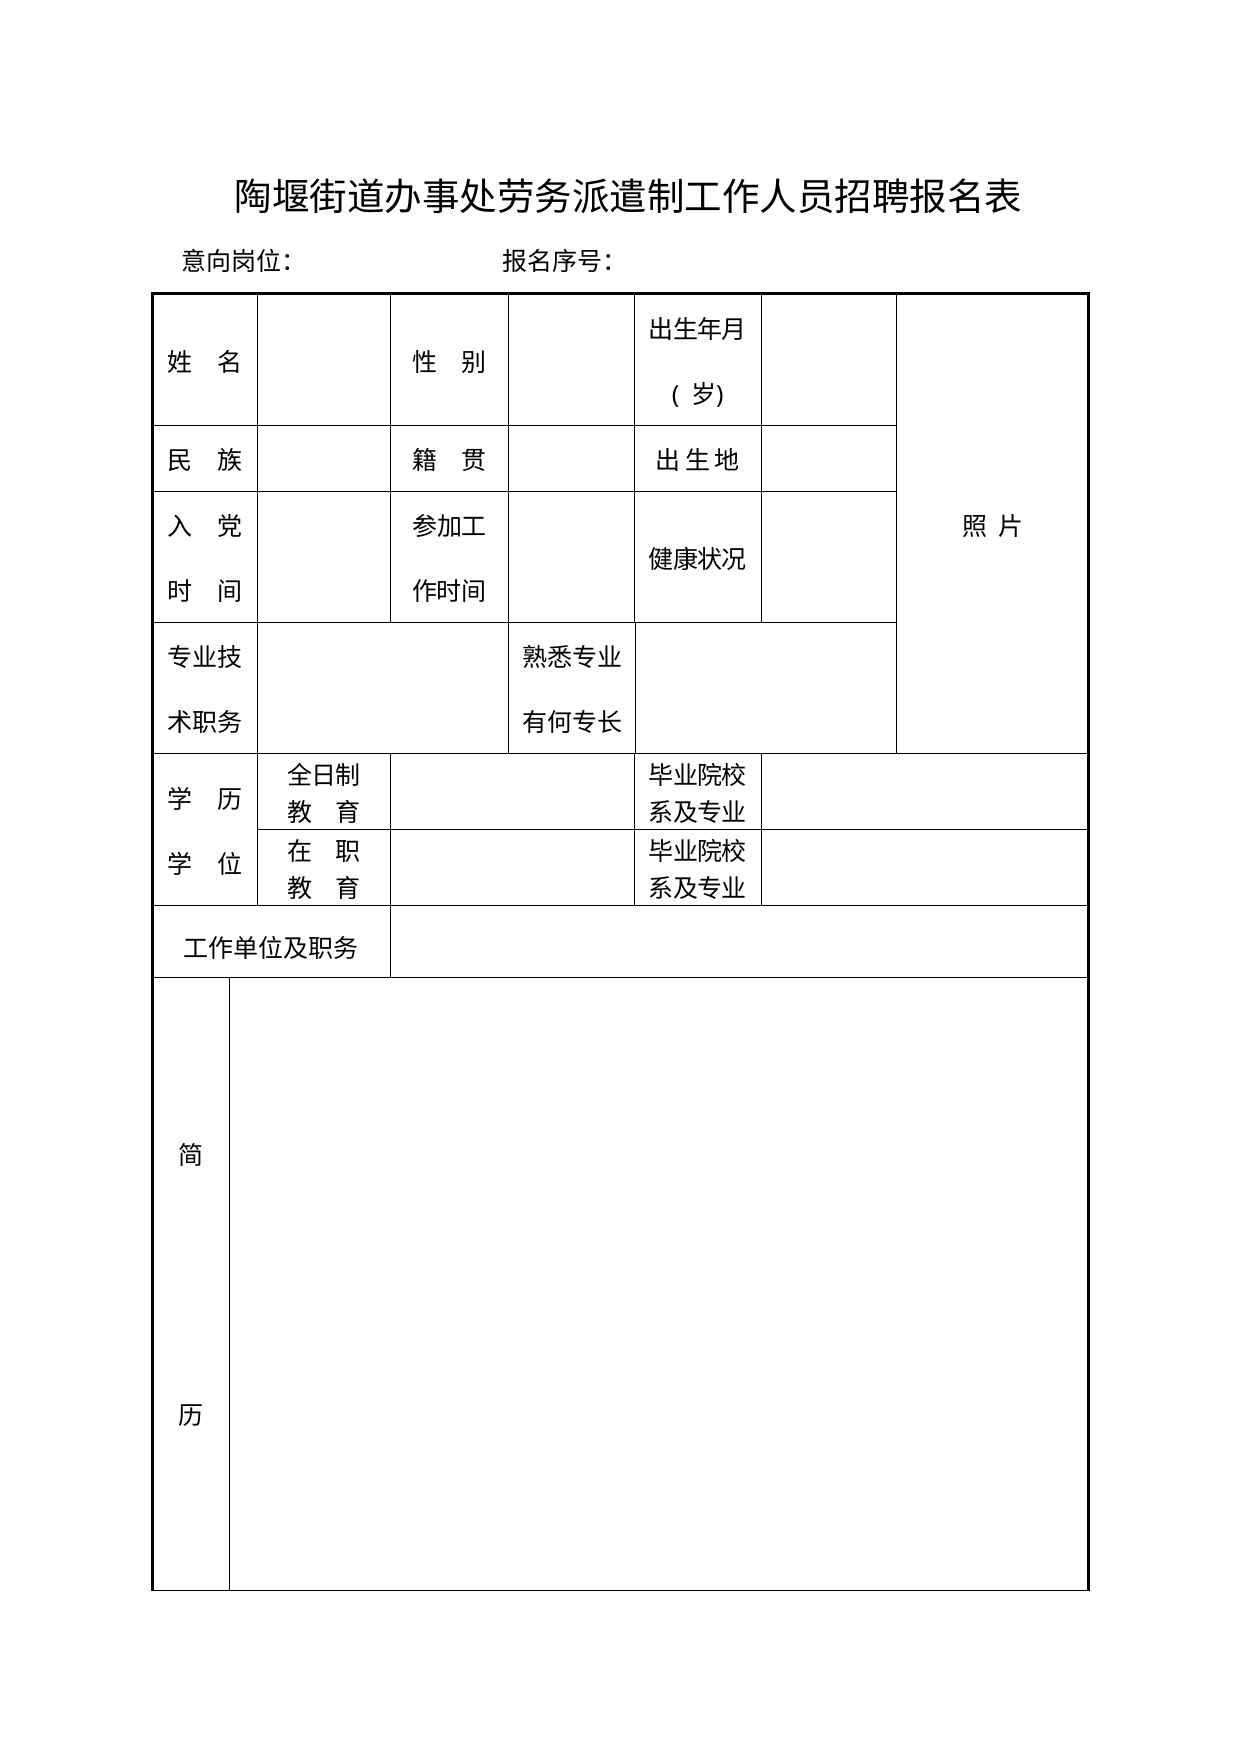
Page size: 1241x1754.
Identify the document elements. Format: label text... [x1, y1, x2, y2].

table_cell 简 历 [154, 978, 229, 1590]
table_cell [391, 754, 634, 829]
table_cell [762, 830, 1087, 905]
table_cell 健康状况 [635, 492, 761, 622]
table_header [762, 295, 896, 425]
table_cell [762, 492, 896, 622]
text 陶堰街道办事处劳务派遣制工作人员招聘报名表 [169, 162, 1087, 227]
table_cell [636, 623, 896, 753]
table_cell [509, 492, 634, 622]
table_cell [391, 830, 634, 905]
table_header [509, 295, 634, 425]
table_cell [509, 426, 634, 491]
table_cell 民 族 [154, 426, 257, 491]
table_cell [762, 754, 1087, 829]
table_cell 毕业院校 系及专业 [635, 830, 761, 905]
table_cell [258, 623, 508, 753]
table_cell 在 职 教 育 [258, 830, 390, 905]
table_cell [762, 426, 896, 491]
table_cell 熟悉专业 有何专长 [509, 623, 635, 753]
table_header 照 片 [897, 295, 1087, 753]
table_cell [258, 426, 390, 491]
text 意向岗位： 报名序号： [169, 227, 1087, 292]
table_cell [391, 906, 1087, 977]
table_header 性 别 [391, 295, 508, 425]
table_cell 毕业院校 系及专业 [635, 754, 761, 829]
table_header 出生年月 ( 岁) [635, 295, 761, 425]
table_cell [230, 978, 1087, 1590]
table_header [258, 295, 390, 425]
table_cell 籍 贯 [391, 426, 508, 491]
table_cell 工作单位及职务 [154, 906, 390, 977]
table_cell 入 党 时 间 [154, 492, 257, 622]
table_cell 出 生 地 [635, 426, 761, 491]
table_header 姓 名 [154, 295, 257, 425]
table_cell 专业技 术职务 [154, 623, 257, 753]
table_cell 参加工作时间 [391, 492, 508, 622]
table_cell 全日制 教 育 [258, 754, 390, 829]
table_cell [258, 492, 390, 622]
table_cell 学 历 学 位 [154, 754, 257, 905]
